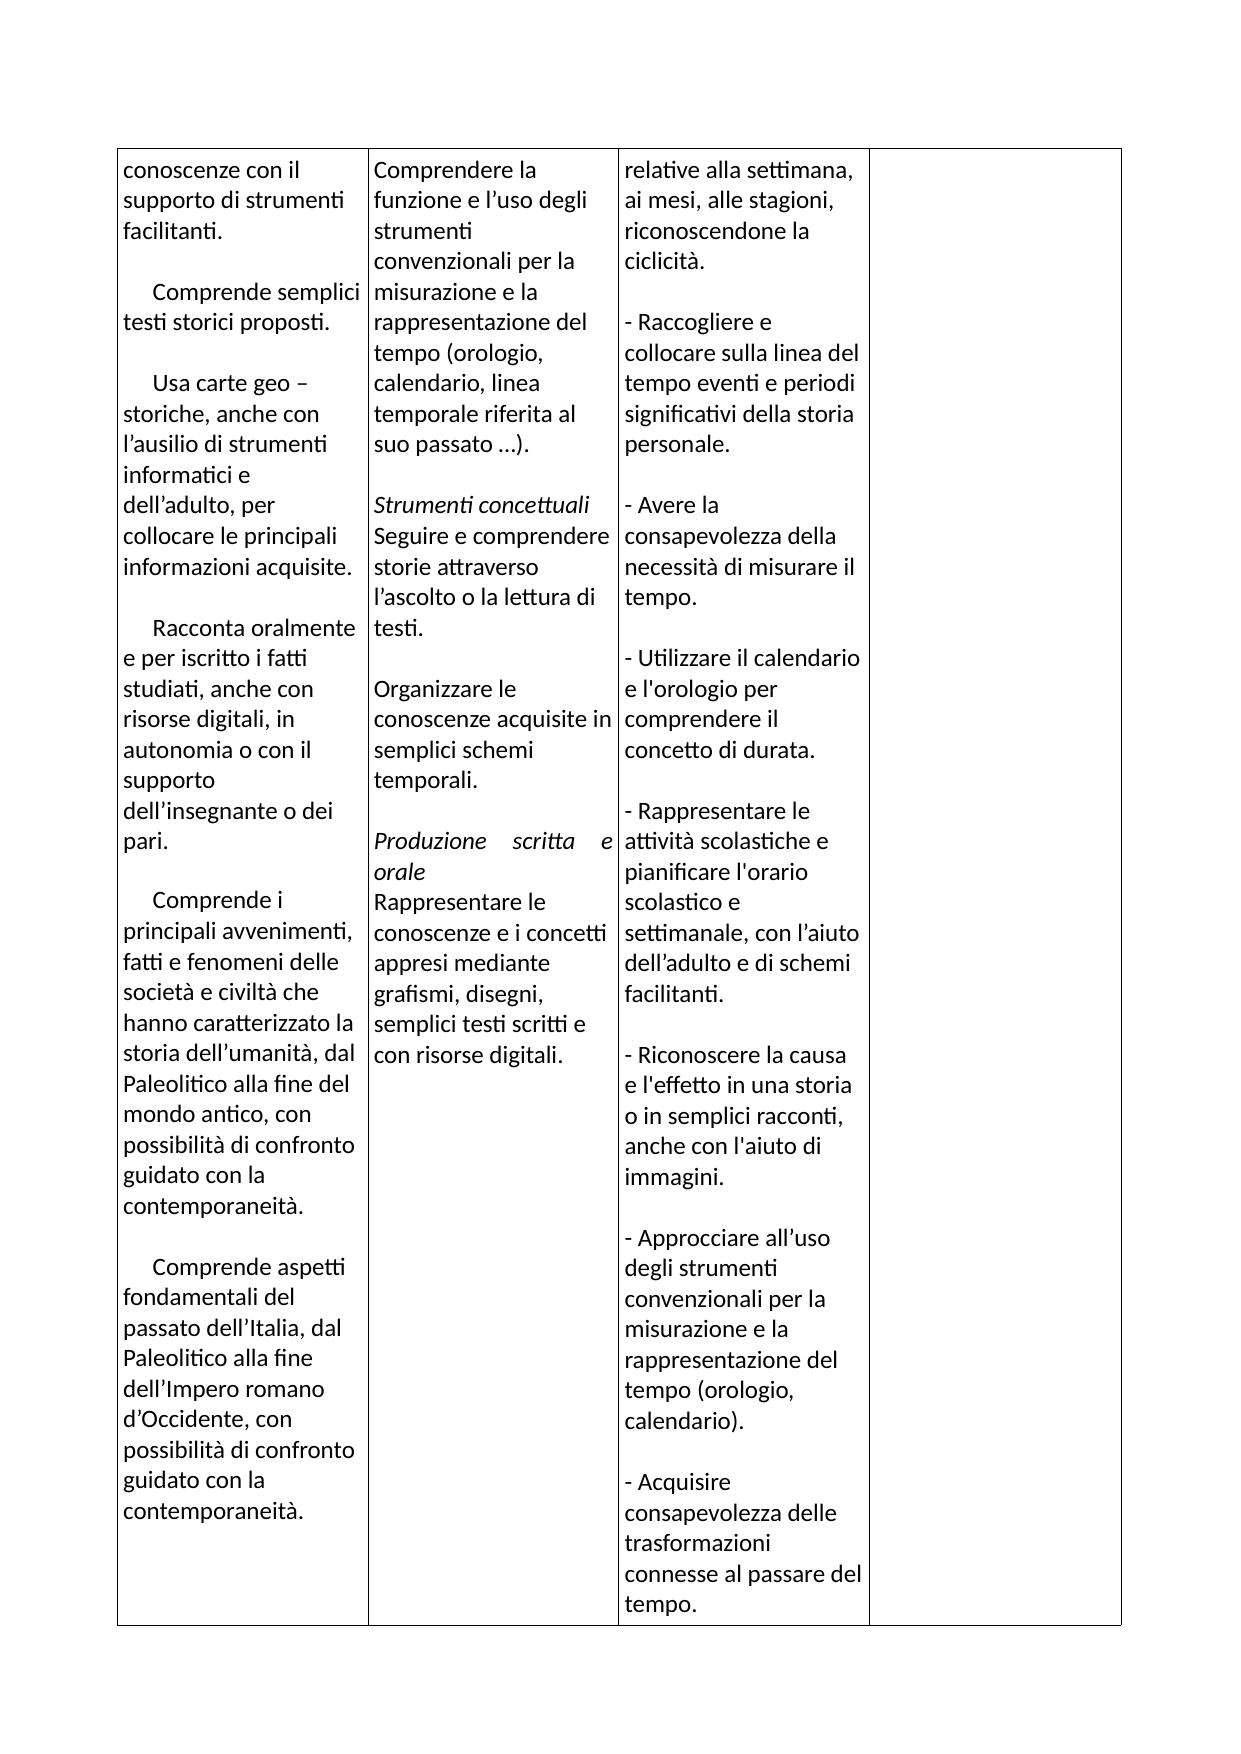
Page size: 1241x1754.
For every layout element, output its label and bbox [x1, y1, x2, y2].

table_cell [369, 149, 618, 1624]
table_cell [870, 149, 1121, 1624]
table_cell [118, 149, 368, 1624]
table_cell [619, 149, 869, 1624]
